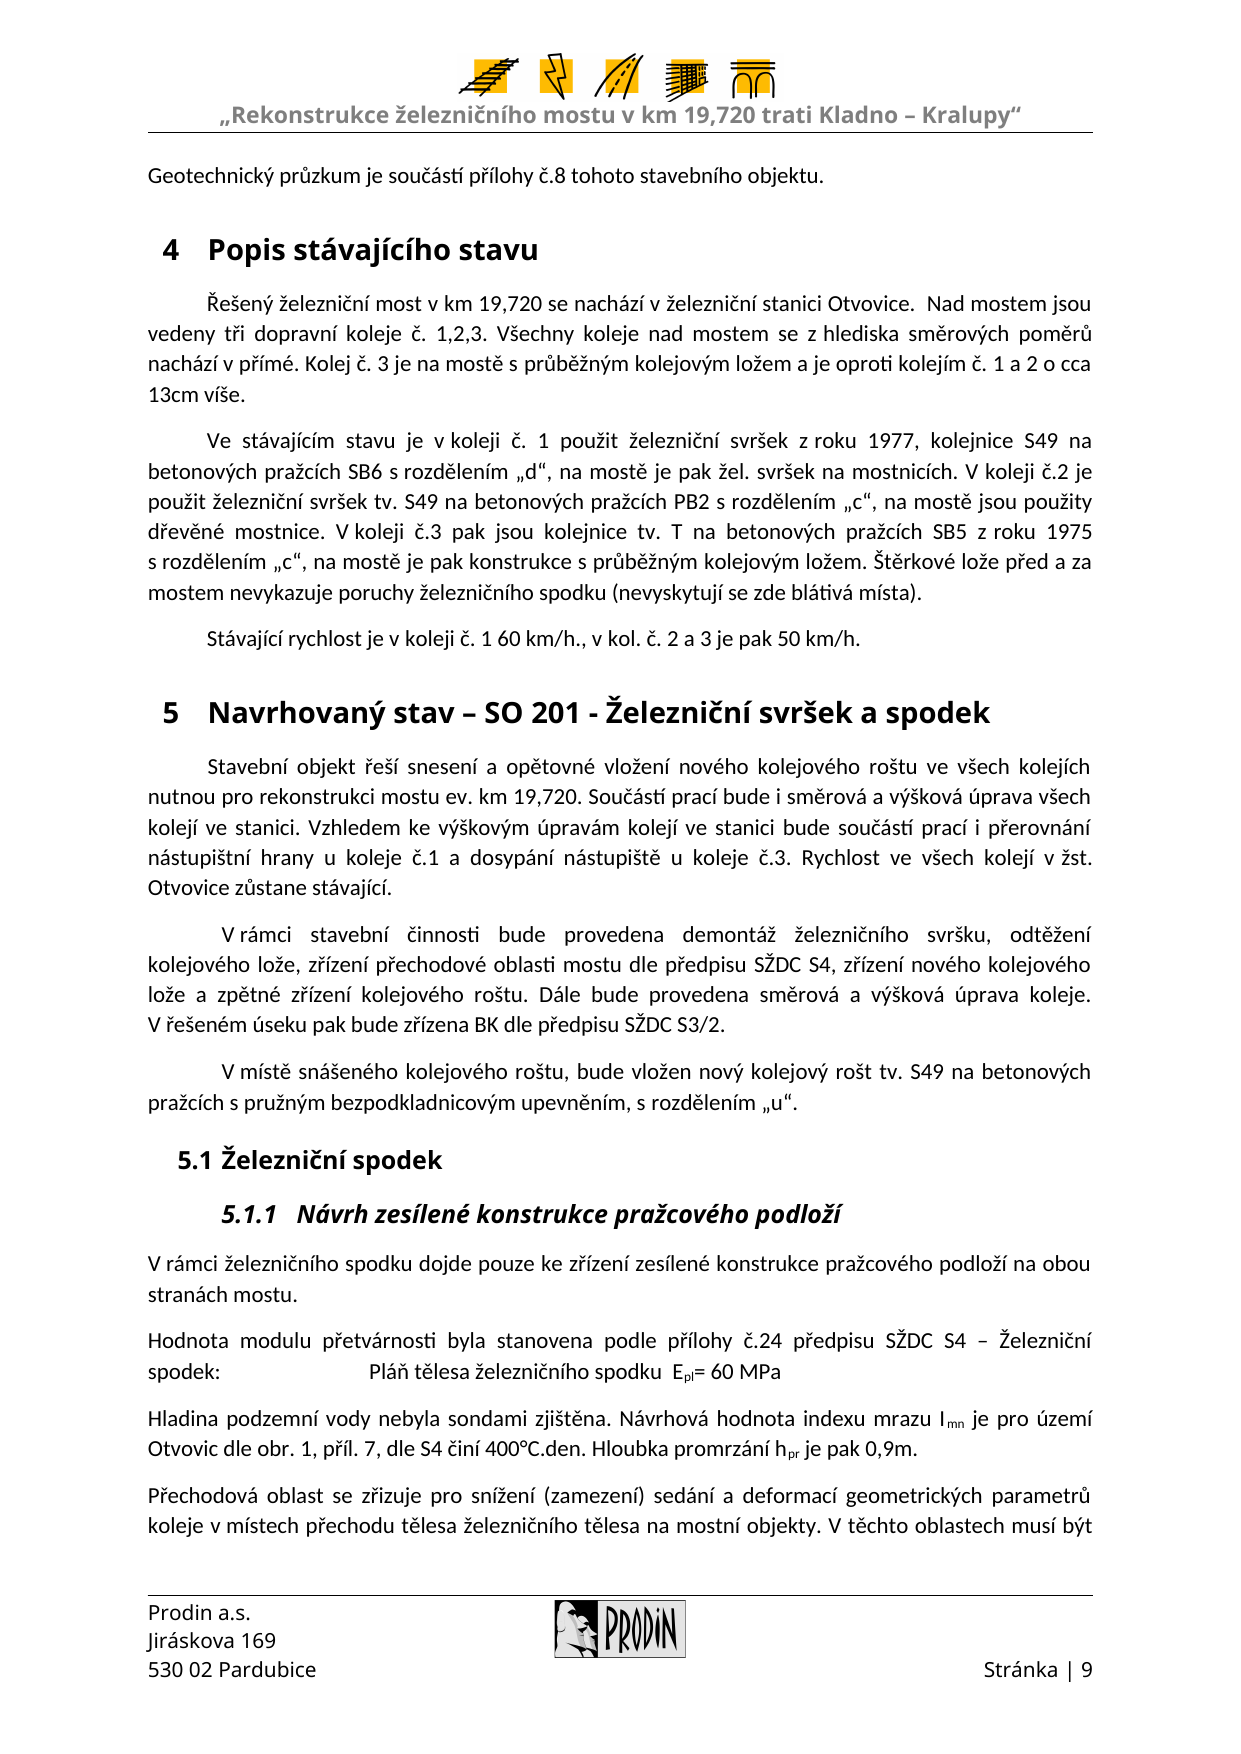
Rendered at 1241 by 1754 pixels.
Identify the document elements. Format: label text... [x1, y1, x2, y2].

text V rámci železničního spodku dojde pouze ke zřízení zesílené konstrukce pražcového podloží na obou stranách mostu. [148, 1249, 1093, 1308]
text Řešený železniční most v km 19,720 se nachází v železniční stanici Otvovice. Nad mostem jsou vedeny tři dopravní koleje č. 1,2,3. Všechny koleje nad mostem se z hlediska směrových poměrů nachází v přímé. Kolej č. 3 je na mostě s průběžným kolejovým ložem a je oproti kolejím č. 1 a 2 o cca 13cm víše. [148, 289, 1093, 408]
text Stávající rychlost je v koleji č. 1 60 km/h., v kol. č. 2 a 3 je pak 50 km/h. [148, 624, 1093, 652]
subtitle Návrh zesílené konstrukce pražcového podloží [221, 1196, 1093, 1230]
subtitle Navrhovaný stav – SO 201 - Železniční svršek a spodek [162, 692, 1093, 732]
text Ve stávajícím stavu je v koleji č. 1 použit železniční svršek z roku 1977, kolejnice S49 na betonových pražcích SB6 s rozdělením „d“, na mostě je pak žel. svršek na mostnicích. V koleji č.2 je použit železniční svršek tv. S49 na betonových pražcích PB2 s rozdělením „c“, na mostě jsou použity dřevěné mostnice. V koleji č.3 pak jsou kolejnice tv. T na betonových pražcích SB5 z roku 1975 s rozdělením „c“, na mostě je pak konstrukce s průběžným kolejovým ložem. Štěrkové lože před a za mostem nevykazuje poruchy železničního spodku (nevyskytují se zde blátivá místa). [148, 427, 1093, 606]
subtitle Popis stávajícího stavu [162, 229, 1093, 269]
text Hodnota modulu přetvárnosti byla stanovena podle přílohy č.24 předpisu SŽDC S4 – Železniční spodek: Pláň tělesa železničního spodku Epl= 60 MPa [148, 1327, 1093, 1385]
text Hladina podzemní vody nebyla sondami zjištěna. Návrhová hodnota indexu mrazu Imn je pro území Otvovic dle obr. 1, příl. 7, dle S4 činí 400°C.den. Hloubka promrzání hpr je pak 0,9m. [148, 1404, 1093, 1462]
text V místě snášeného kolejového roštu, bude vložen nový kolejový rošt tv. S49 na betonových pražcích s pružným bezpodkladnicovým upevněním, s rozdělením „u“. [148, 1057, 1093, 1116]
subtitle Železniční spodek [177, 1143, 1093, 1177]
picture [456, 53, 784, 102]
text Geotechnický průzkum je součástí přílohy č.8 tohoto stavebního objektu. [148, 161, 1093, 189]
text V rámci stavební činnosti bude provedena demontáž železničního svršku, odtěžení kolejového lože, zřízení přechodové oblasti mostu dle předpisu SŽDC S4, zřízení nového kolejového lože a zpětné zřízení kolejového roštu. Dále bude provedena směrová a výšková úprava koleje. V řešeném úseku pak bude zřízena BK dle předpisu SŽDC S3/2. [148, 920, 1093, 1039]
text Stavební objekt řeší snesení a opětovné vložení nového kolejového roštu ve všech kolejích nutnou pro rekonstrukci mostu ev. km 19,720. Součástí prací bude i směrová a výšková úprava všech kolejí ve stanici. Vzhledem ke výškovým úpravám kolejí ve stanici bude součástí prací i přerovnání nástupištní hrany u koleje č.1 a dosypání nástupiště u koleje č.3. Rychlost ve všech kolejí v žst. Otvovice zůstane stávající. [148, 752, 1093, 901]
picture [554, 1600, 686, 1658]
